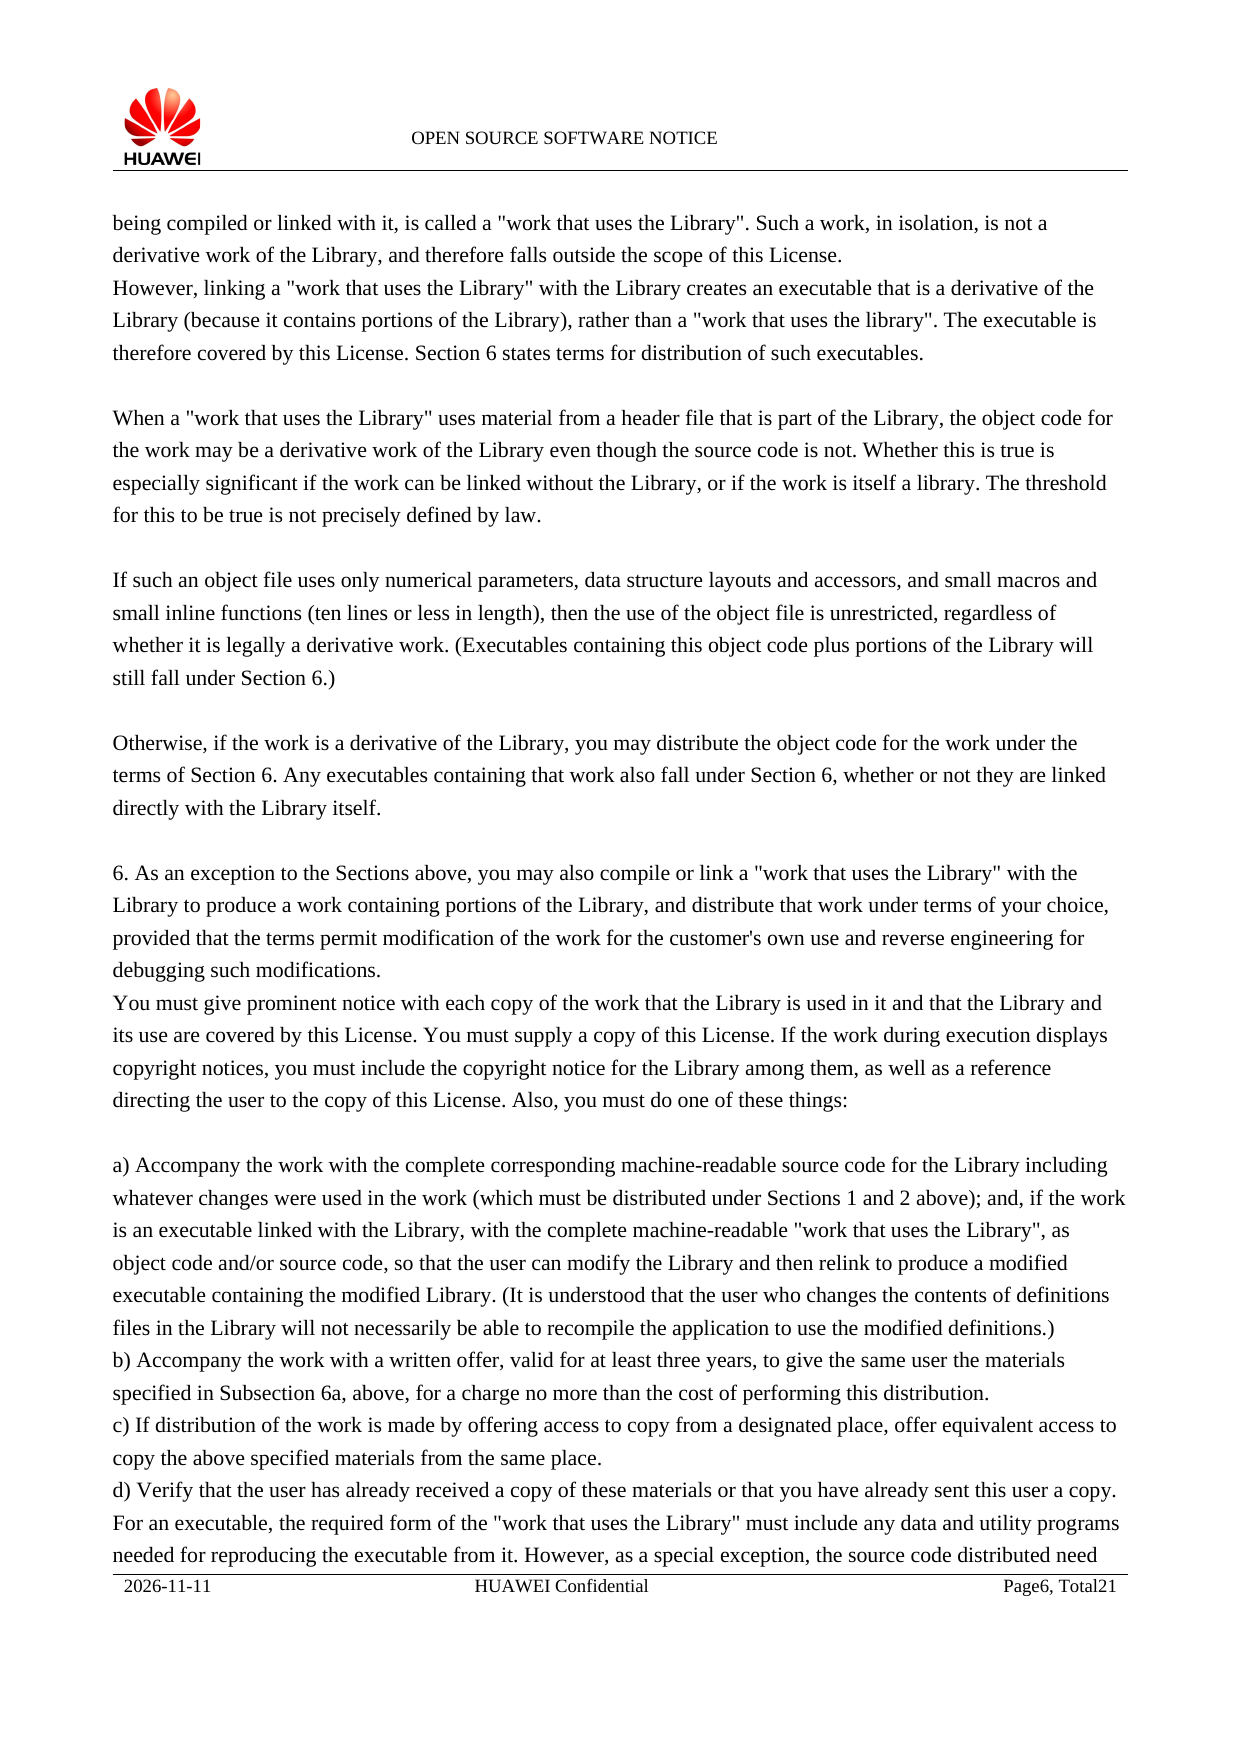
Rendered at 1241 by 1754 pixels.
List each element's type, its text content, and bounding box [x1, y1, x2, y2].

text 6. As an exception to the Sections above, you may also compile or link a "work that uses the Library" with the Library to produce a work containing portions of the Library, and distribute that work under terms of your choice, provided that the terms permit modification of the work for the customer's own use and reverse engineering for debugging such modifications. [112, 856, 1128, 986]
text Otherwise, if the work is a derivative of the Library, you may distribute the object code for the work under the terms of Section 6. Any executables containing that work also fall under Section 6, whether or not they are linked directly with the Library itself. [112, 726, 1128, 824]
text d) Verify that the user has already received a copy of these materials or that you have already sent this user a copy. [112, 1474, 1128, 1506]
text a) Accompany the work with the complete corresponding machine-readable source code for the Library including whatever changes were used in the work (which must be distributed under Sections 1 and 2 above); and, if the work is an executable linked with the Library, with the complete machine-readable "work that uses the Library", as object code and/or source code, so that the user can modify the Library and then relink to produce a modified executable containing the modified Library. (It is understood that the user who changes the contents of definitions files in the Library will not necessarily be able to recompile the application to use the modified definitions.) [112, 1149, 1128, 1344]
text When a "work that uses the Library" uses material from a header file that is part of the Library, the object code for the work may be a derivative work of the Library even though the source code is not. Whether this is true is especially significant if the work can be linked without the Library, or if the work is itself a library. The threshold for this to be true is not precisely defined by law. [112, 401, 1128, 531]
picture [124, 88, 201, 165]
text However, linking a "work that uses the Library" with the Library creates an executable that is a derivative of the Library (because it contains portions of the Library), rather than a "work that uses the library". The executable is therefore covered by this License. Section 6 states terms for distribution of such executables. [112, 271, 1128, 369]
text If such an object file uses only numerical parameters, data structure layouts and accessors, and small macros and small inline functions (ten lines or less in length), then the use of the object file is unrestricted, regardless of whether it is legally a derivative work. (Executables containing this object code plus portions of the Library will still fall under Section 6.) [112, 564, 1128, 694]
text c) If distribution of the work is made by offering access to copy from a designated place, offer equivalent access to copy the above specified materials from the same place. [112, 1409, 1128, 1474]
text b) Accompany the work with a written offer, valid for at least three years, to give the same user the materials specified in Subsection 6a, above, for a charge no more than the cost of performing this distribution. [112, 1344, 1128, 1409]
text You must give prominent notice with each copy of the work that the Library is used in it and that the Library and its use are covered by this License. You must supply a copy of this License. If the work during execution displays copyright notices, you must include the copyright notice for the Library among them, as well as a reference directing the user to the copy of this License. Also, you must do one of these things: [112, 986, 1128, 1116]
